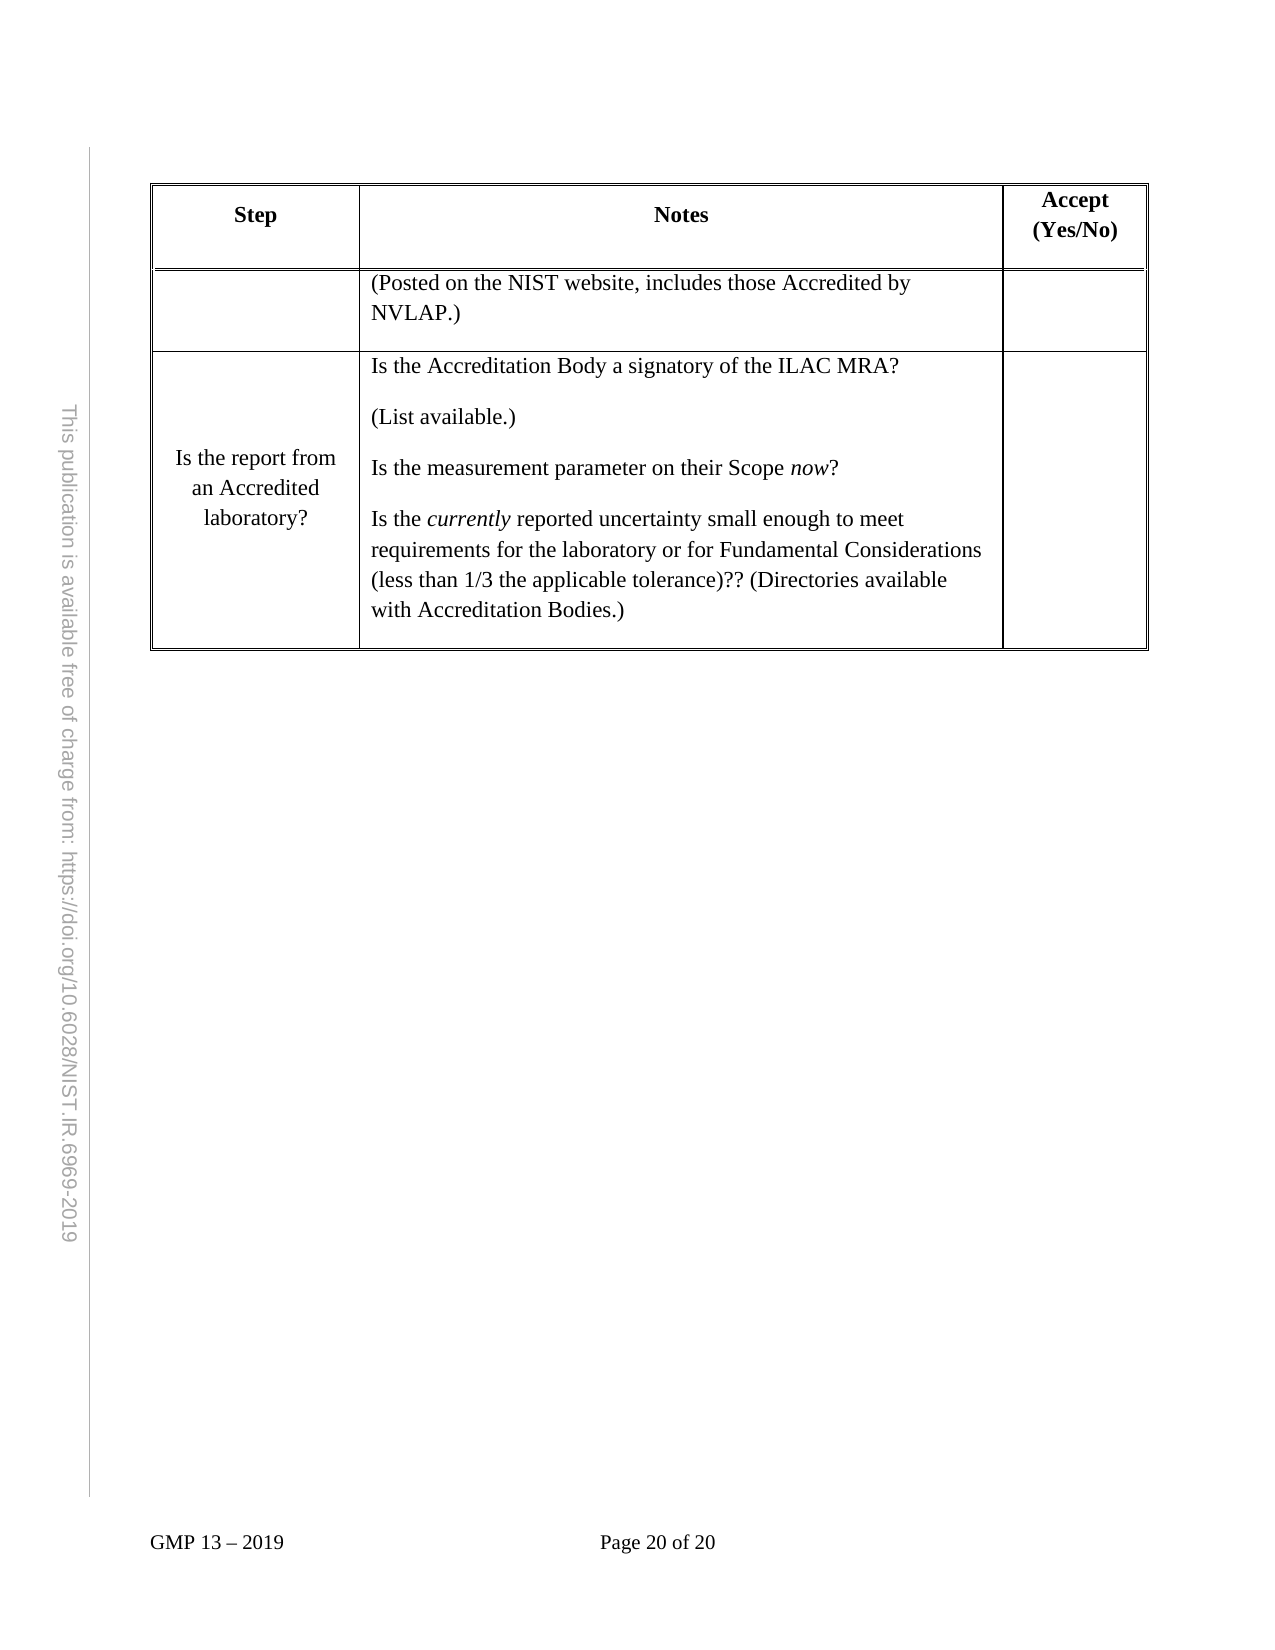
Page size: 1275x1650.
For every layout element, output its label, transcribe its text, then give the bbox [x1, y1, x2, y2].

table_cell Is the report from an Accredited laboratory? [153, 352, 359, 647]
table_cell [1004, 268, 1146, 351]
table_header Notes [360, 186, 1002, 267]
table_header Accept (Yes/No) [1004, 186, 1146, 267]
table_cell Is the Accreditation Body a signatory of the ILAC MRA? (List available.) Is the measurement parameter on their Scope now? Is the currently reported uncertainty small enough to meet requirements for the laboratory or for Fundamental Considerations (less than 1/3 the applicable tolerance)?? (Directories available with Accreditation Bodies.) [360, 352, 1002, 647]
table_cell [1004, 352, 1146, 647]
table_header Step [153, 186, 359, 267]
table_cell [360, 271, 1002, 351]
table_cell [153, 268, 359, 351]
